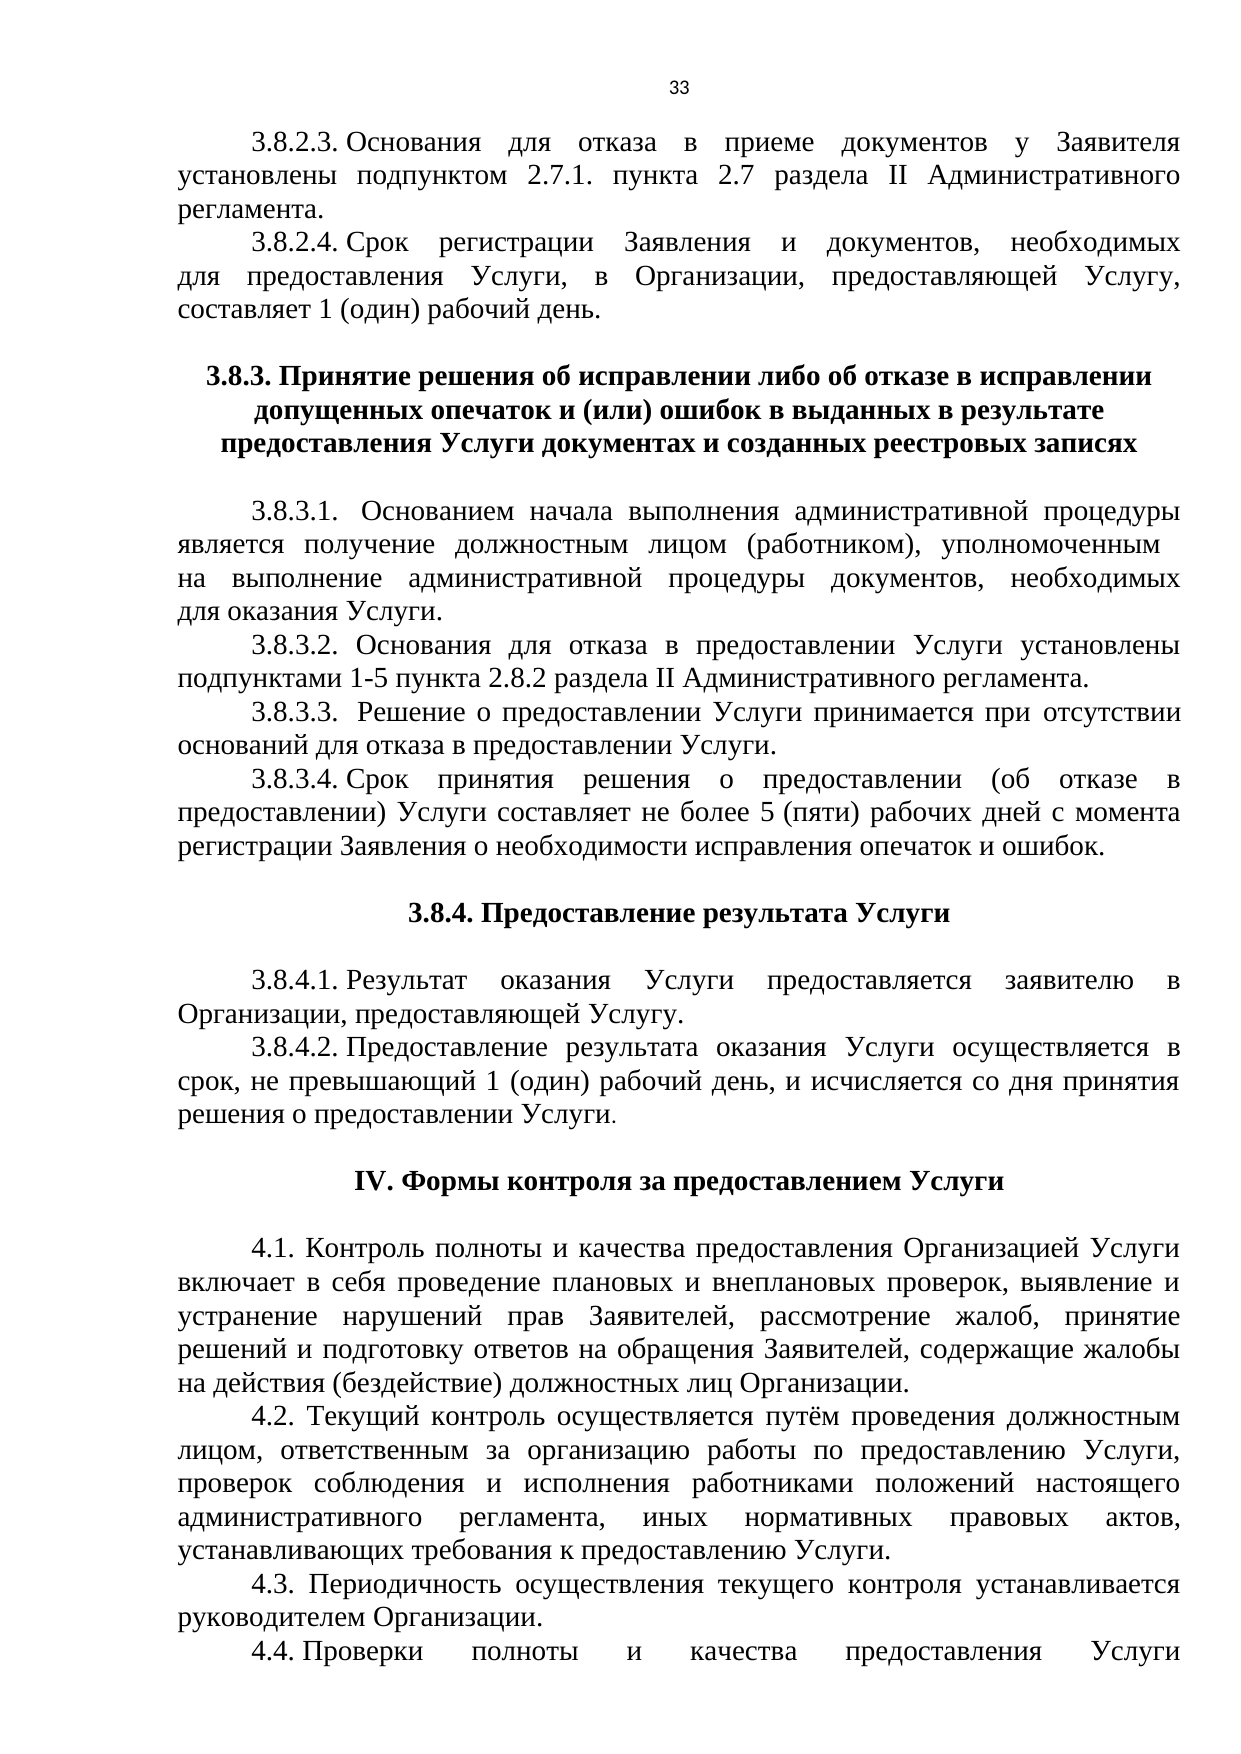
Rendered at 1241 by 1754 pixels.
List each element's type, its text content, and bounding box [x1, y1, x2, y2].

text 3.8.2.4. Срок регистрации Заявления и документов, необходимых для предоставления Услуги, в Организации, предоставляющей Услугу, составляет 1 (один) рабочий день. [177, 224, 1181, 325]
text 3.8.3.3. Решение о предоставлении Услуги принимается при отсутствии оснований для отказа в предоставлении Услуги. [177, 694, 1181, 761]
text IV. Формы контроля за предоставлением Услуги [177, 1163, 1181, 1197]
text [177, 1633, 1181, 1667]
text 3.8.4.1. Результат оказания Услуги предоставляется заявителю в Организации, предоставляющей Услугу. [177, 962, 1181, 1029]
text 3.8.3.1. Основанием начала выполнения административной процедуры является получение должностным лицом (работником), уполномоченным на выполнение административной процедуры документов, необходимых для оказания Услуги. [177, 493, 1181, 627]
text 3.8.3.2. Основания для отказа в предоставлении Услуги установлены подпунктами 1-5 пункта 2.8.2 раздела II Административного регламента. [177, 627, 1181, 694]
text 4.2. Текущий контроль осуществляется путём проведения должностным лицом, ответственным за организацию работы по предоставлению Услуги, проверок соблюдения и исполнения работниками положений настоящего административного регламента, иных нормативных правовых актов, устанавливающих требования к предоставлению Услуги. [177, 1398, 1181, 1566]
text 3.8.3.4. Срок принятия решения о предоставлении (об отказе в предоставлении) Услуги составляет не более 5 (пяти) рабочих дней с момента регистрации Заявления о необходимости исправления опечаток и ошибок. [177, 761, 1181, 862]
text 4.3. Периодичность осуществления текущего контроля устанавливается руководителем Организации. [177, 1566, 1181, 1633]
text 3.8.4.2. Предоставление результата оказания Услуги осуществляется в срок, не превышающий 1 (один) рабочий день, и исчисляется со дня принятия решения о предоставлении Услуги. [177, 1029, 1181, 1130]
text 4.1. Контроль полноты и качества предоставления Организацией Услуги включает в себя проведение плановых и внеплановых проверок, выявление и устранение нарушений прав Заявителей, рассмотрение жалоб, принятие решений и подготовку ответов на обращения Заявителей, содержащие жалобы на действия (бездействие) должностных лиц Организации. [177, 1231, 1181, 1398]
text 3.8.2.3. Основания для отказа в приеме документов у Заявителя установлены подпунктом 2.7.1. пункта 2.7 раздела II Административного регламента. [177, 124, 1181, 224]
text 3.8.3. Принятие решения об исправлении либо об отказе в исправлении допущенных опечаток и (или) ошибок в выданных в результате предоставления Услуги документах и созданных реестровых записях [177, 358, 1181, 459]
text 3.8.4. Предоставление результата Услуги [177, 895, 1181, 929]
